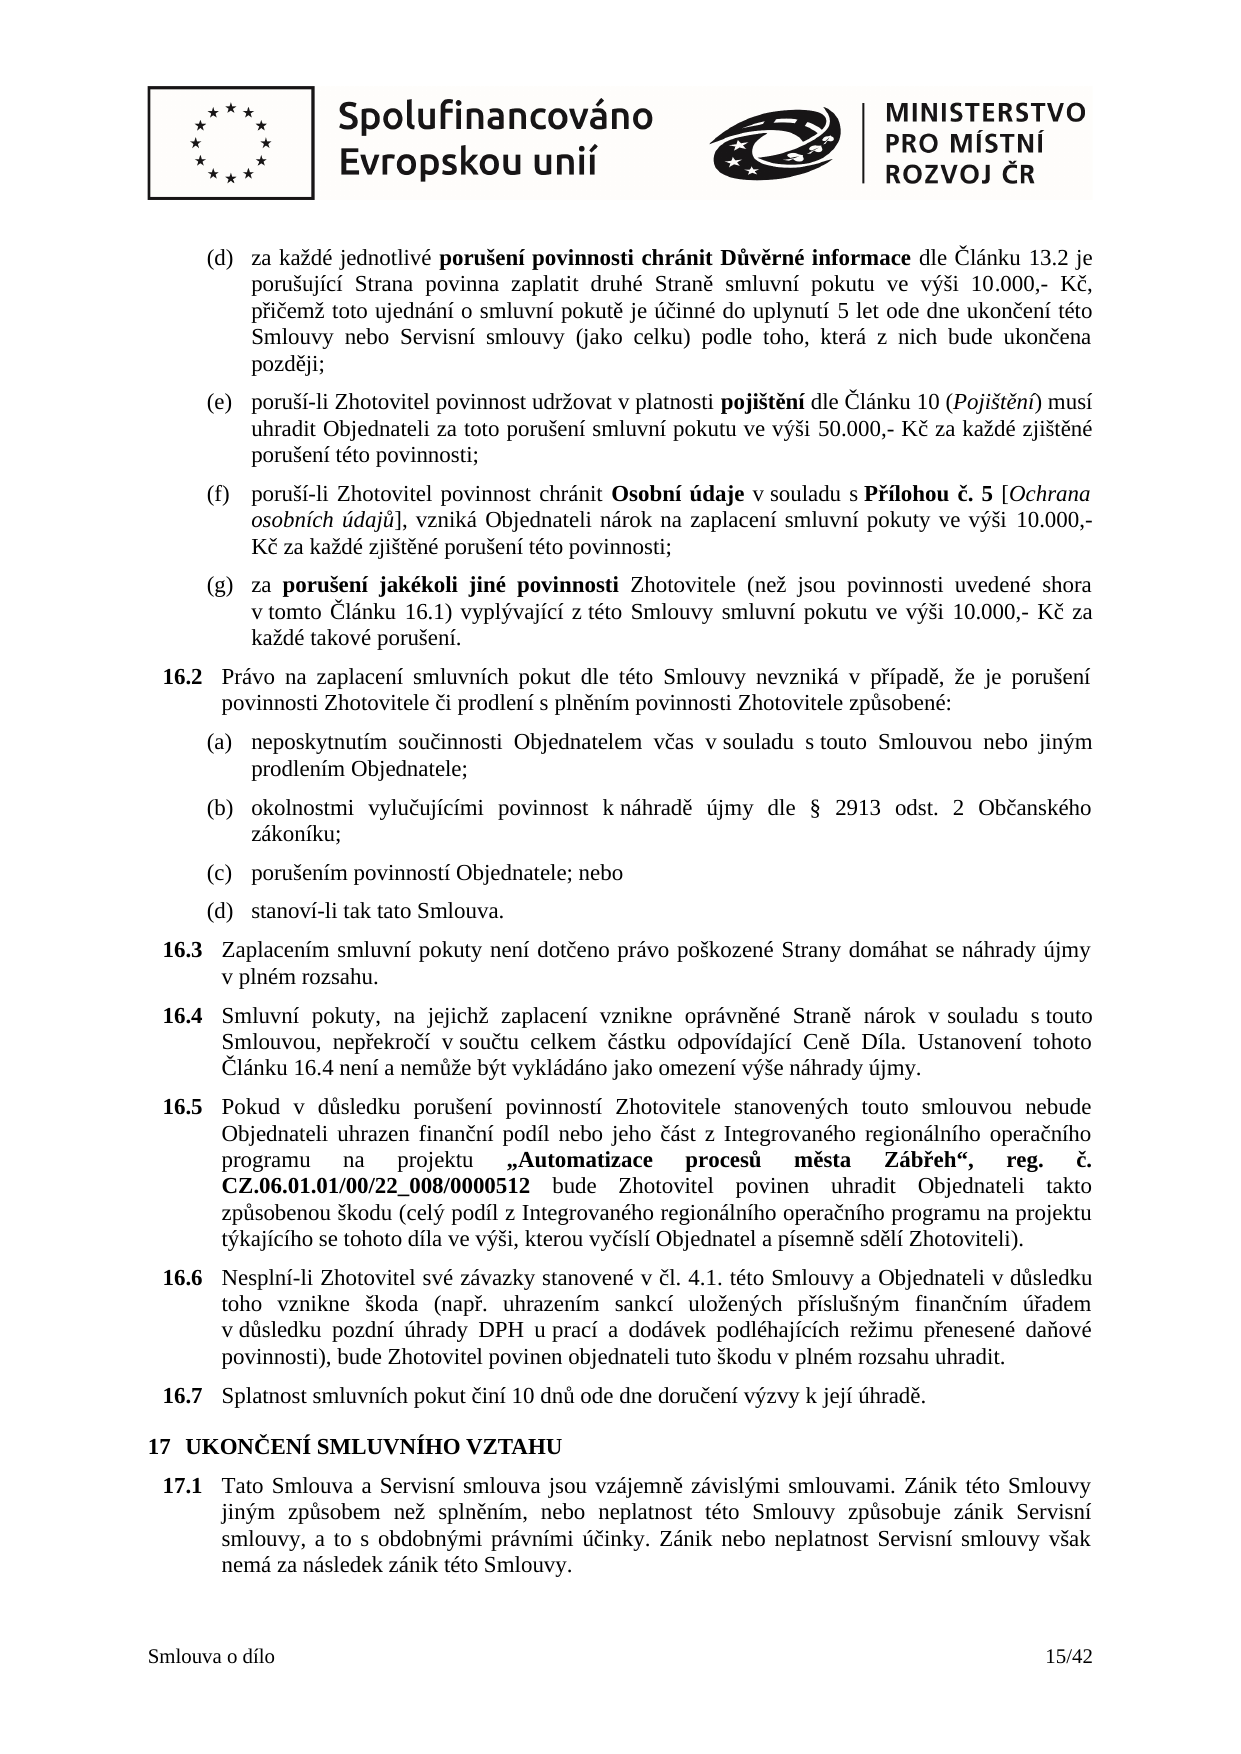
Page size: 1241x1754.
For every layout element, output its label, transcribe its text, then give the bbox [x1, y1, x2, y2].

text za porušení jakékoli jiné povinnosti Zhotovitele (než jsou povinnosti uvedené shora v tomto Článku 16.1) vyplývající z této Smlouvy smluvní pokutu ve výši 10.000,- Kč za každé takové porušení. [207, 572, 1093, 651]
text Pokud v důsledku porušení povinností Zhotovitele stanovených touto smlouvou nebude Objednateli uhrazen finanční podíl nebo jeho část z Integrovaného regionálního operačního programu na projektu „Automatizace procesů města Zábřeh“, reg. č. CZ.06.01.01/00/22_008/0000512 bude Zhotovitel povinen uhradit Objednateli takto způsobenou škodu (celý podíl z Integrovaného regionálního operačního programu na projektu týkajícího se tohoto díla ve výši, kterou vyčíslí Objednatel a písemně sdělí Zhotoviteli). [162, 1093, 1093, 1251]
text Právo na zaplacení smluvních pokut dle této Smlouvy nevzniká v případě, že je porušení povinnosti Zhotovitele či prodlení s plněním povinnosti Zhotovitele způsobené: [162, 663, 1093, 716]
text Nesplní-li Zhotovitel své závazky stanovené v čl. 4.1. této Smlouvy a Objednateli v důsledku toho vznikne škoda (např. uhrazením sankcí uložených příslušným finančním úřadem v důsledku pozdní úhrady DPH u prací a dodávek podléhajících režimu přenesené daňové povinnosti), bude Zhotovitel povinen objednateli tuto škodu v plném rozsahu uhradit. [162, 1264, 1093, 1369]
picture [147, 86, 1093, 200]
subtitle Ukončení smluvního vztahu [148, 1433, 1093, 1459]
text Tato Smlouva a Servisní smlouva jsou vzájemně závislými smlouvami. Zánik této Smlouvy jiným způsobem než splněním, nebo neplatnost této Smlouvy způsobuje zánik Servisní smlouvy, a to s obdobnými právními účinky. Zánik nebo neplatnost Servisní smlouvy však nemá za následek zánik této Smlouvy. [162, 1472, 1093, 1577]
text okolnostmi vylučujícími povinnost k náhradě újmy dle § 2913 odst. 2 Občanského zákoníku; [207, 793, 1093, 846]
text Zaplacením smluvní pokuty není dotčeno právo poškozené Strany domáhat se náhrady újmy v plném rozsahu. [162, 936, 1093, 989]
text porušením povinností Objednatele; nebo [207, 859, 1093, 885]
text za každé jednotlivé porušení povinnosti chránit Důvěrné informace dle Článku 13.2 je porušující Strana povinna zaplatit druhé Straně smluvní pokutu ve výši 10.000,- Kč, přičemž toto ujednání o smluvní pokutě je účinné do uplynutí 5 let ode dne ukončení této Smlouvy nebo Servisní smlouvy (jako celku) podle toho, která z nich bude ukončena později; [207, 244, 1093, 376]
text poruší-li Zhotovitel povinnost udržovat v platnosti pojištění dle Článku 10 (Pojištění) musí uhradit Objednateli za toto porušení smluvní pokutu ve výši 50.000,- Kč za každé zjištěné porušení této povinnosti; [207, 388, 1093, 467]
text poruší-li Zhotovitel povinnost chránit Osobní údaje v souladu s Přílohou č. 5 [Ochrana osobních údajů], vzniká Objednateli nárok na zaplacení smluvní pokuty ve výši 10.000,- Kč za každé zjištěné porušení této povinnosti; [207, 480, 1093, 559]
text Smluvní pokuty, na jejichž zaplacení vznikne oprávněné Straně nárok v souladu s touto Smlouvou, nepřekročí v součtu celkem částku odpovídající Ceně Díla. Ustanovení tohoto Článku 16.4 není a nemůže být vykládáno jako omezení výše náhrady újmy. [162, 1002, 1093, 1081]
text stanoví-li tak tato Smlouva. [207, 898, 1093, 924]
text Splatnost smluvních pokut činí 10 dnů ode dne doručení výzvy k její úhradě. [162, 1382, 1093, 1408]
text neposkytnutím součinnosti Objednatelem včas v souladu s touto Smlouvou nebo jiným prodlením Objednatele; [207, 728, 1093, 781]
